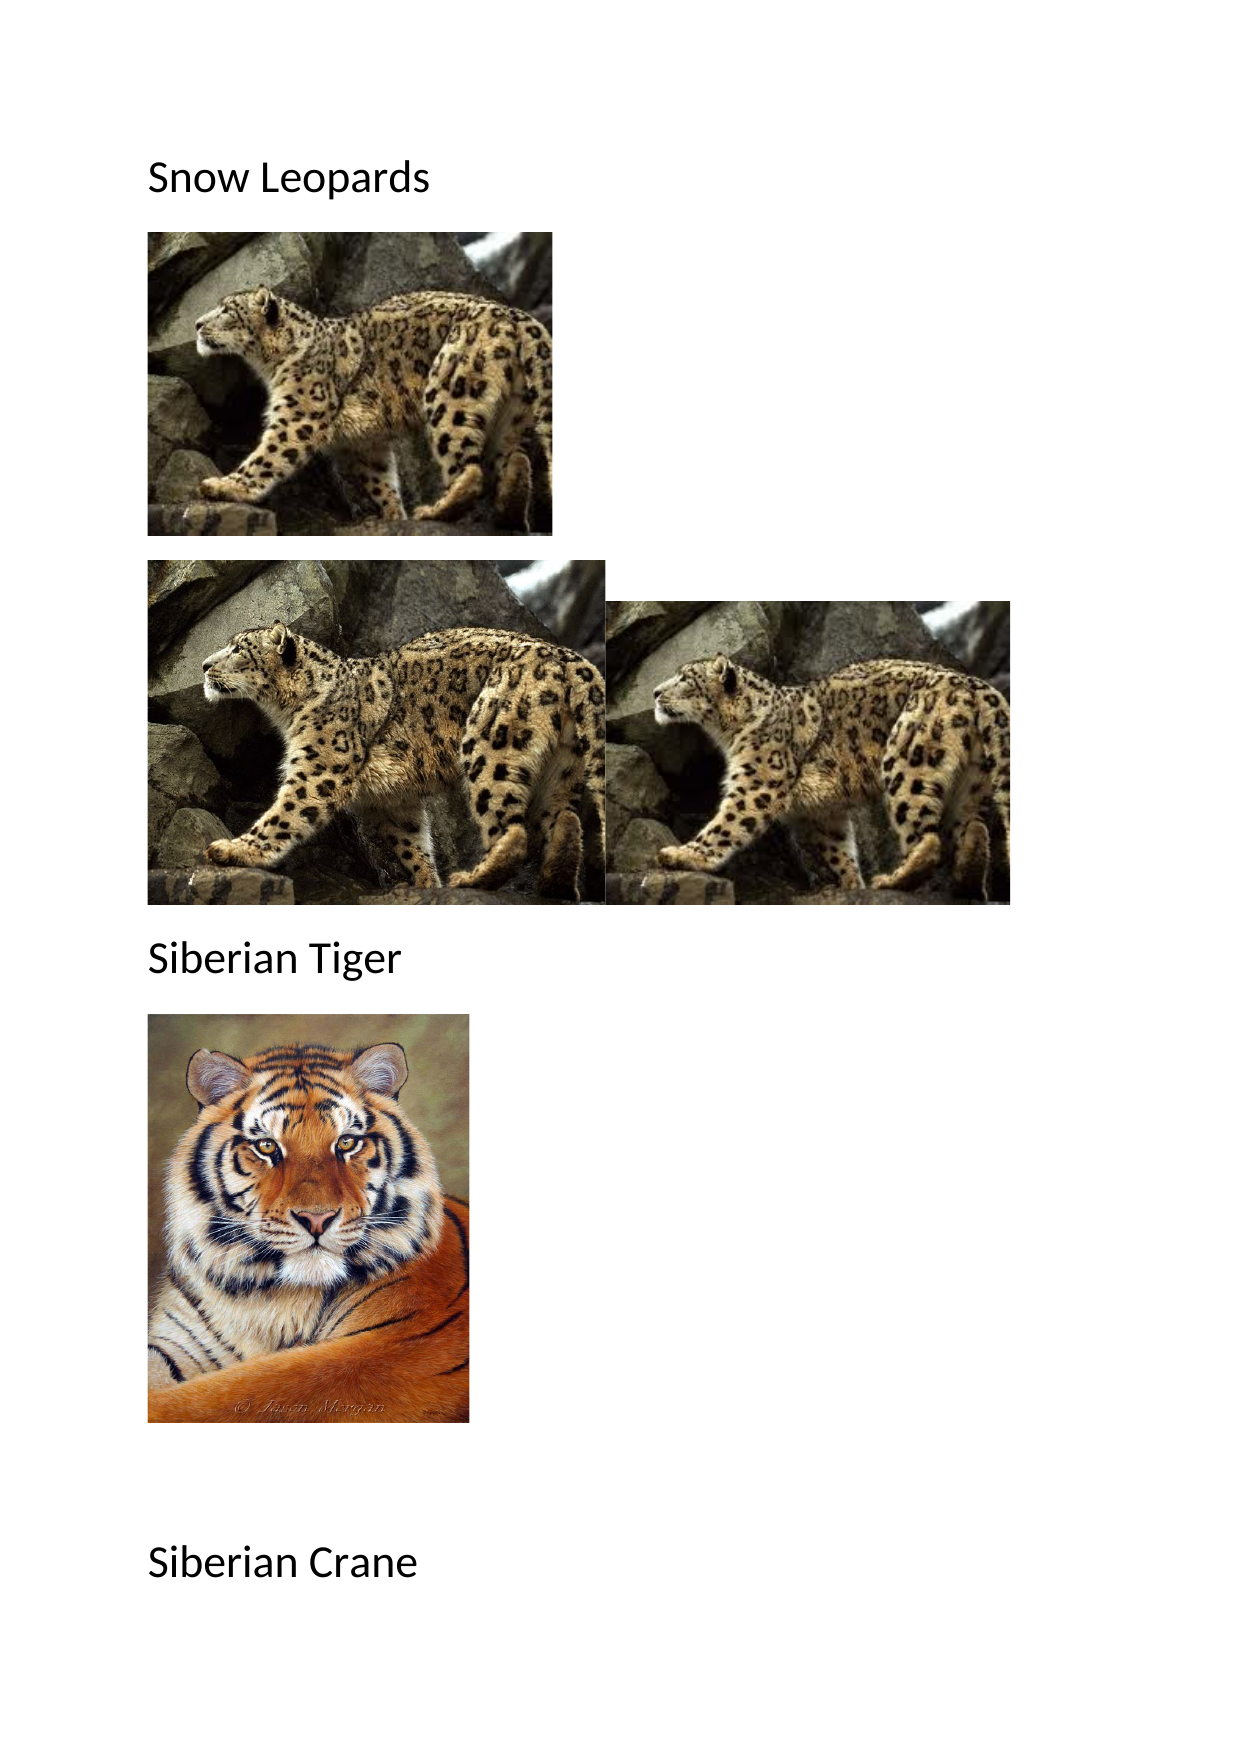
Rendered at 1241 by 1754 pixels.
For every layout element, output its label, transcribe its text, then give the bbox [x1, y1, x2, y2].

picture [147, 232, 553, 536]
picture [147, 1014, 470, 1423]
text Siberian Crane [148, 1533, 1093, 1588]
picture [147, 560, 1011, 905]
text Siberian Tiger [148, 929, 1093, 985]
text Snow Leopards [148, 148, 1093, 203]
